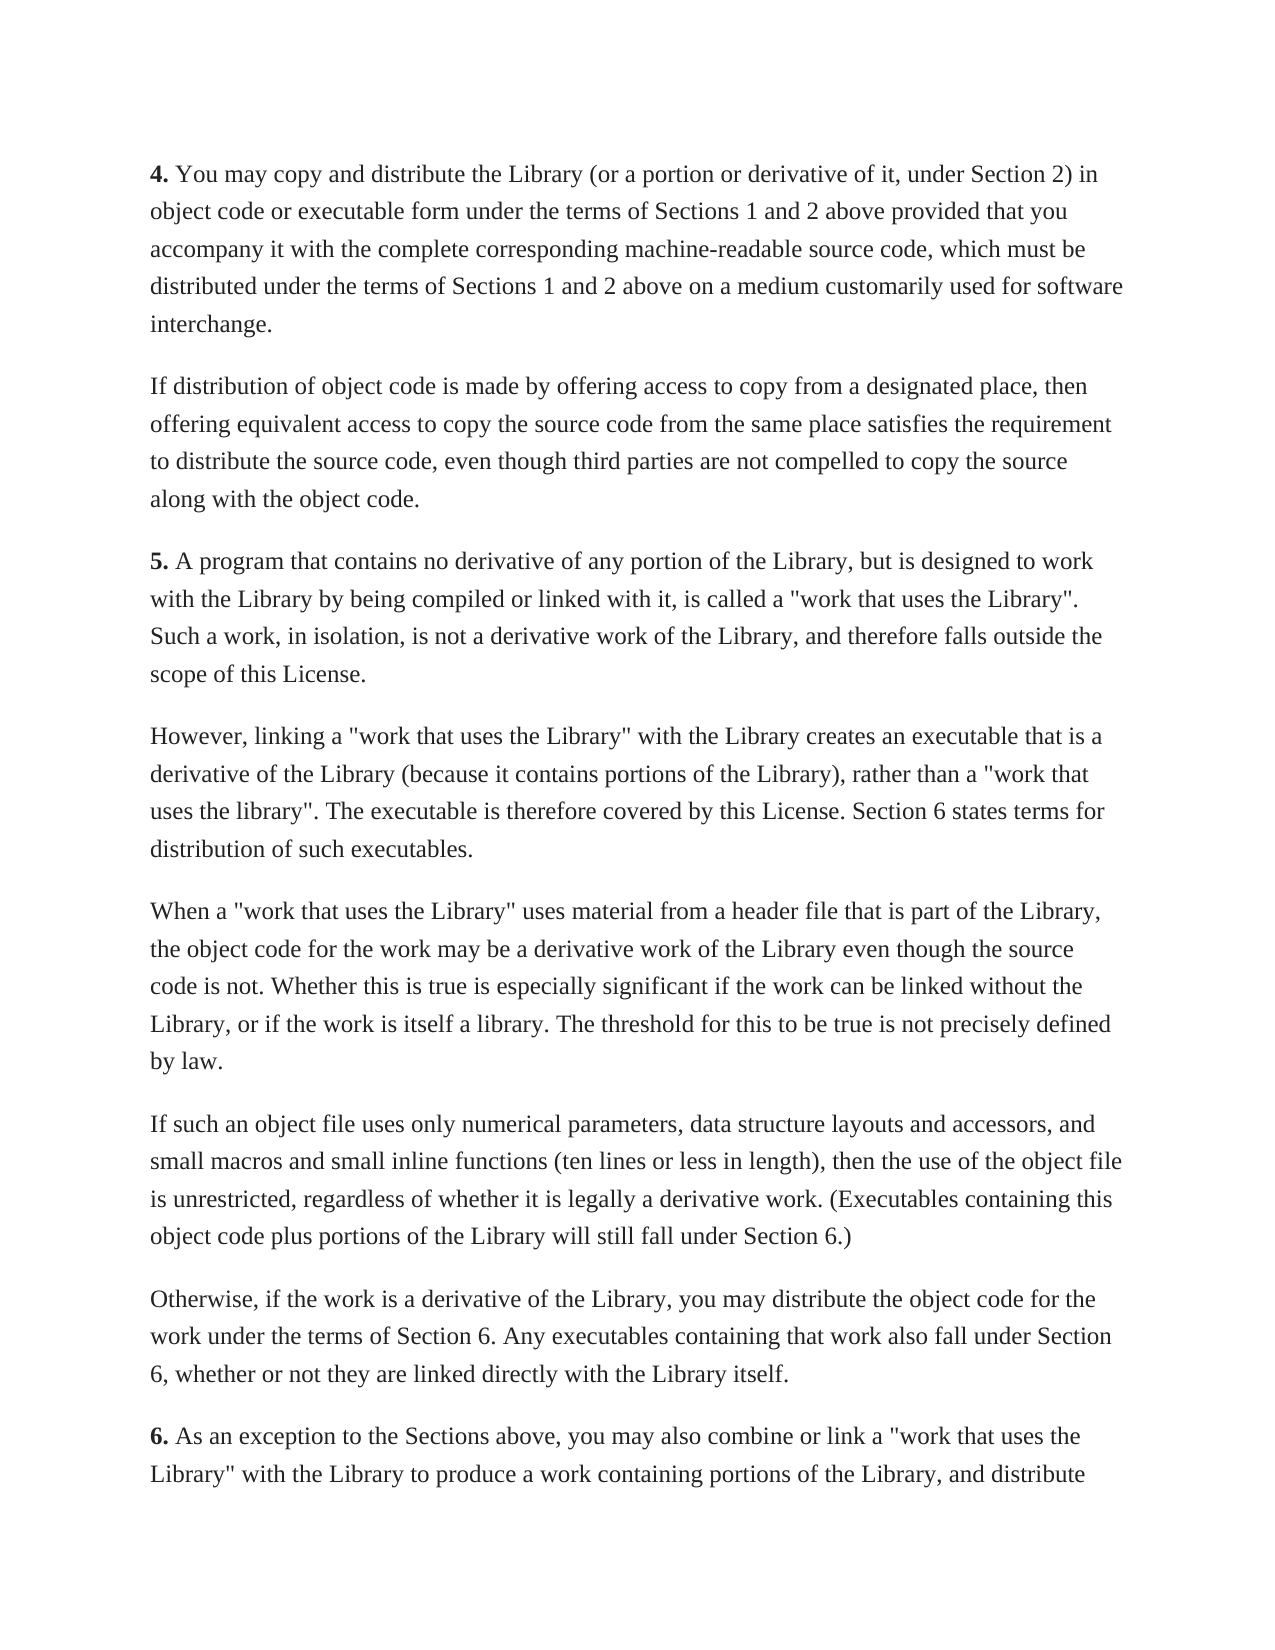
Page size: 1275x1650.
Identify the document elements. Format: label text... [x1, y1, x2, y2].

text When a "work that uses the Library" uses material from a header file that is part of the Library, the object code for the work may be a derivative work of the Library even though the source code is not. Whether this is true is especially significant if the work can be linked without the Library, or if the work is itself a library. The threshold for this to be true is not precisely defined by law. [150, 887, 1125, 1075]
text Otherwise, if the work is a derivative of the Library, you may distribute the object code for the work under the terms of Section 6. Any executables containing that work also fall under Section 6, whether or not they are linked directly with the Library itself. [150, 1275, 1125, 1387]
text 4. You may copy and distribute the Library (or a portion or derivative of it, under Section 2) in object code or executable form under the terms of Sections 1 and 2 above provided that you accompany it with the complete corresponding machine-readable source code, which must be distributed under the terms of Sections 1 and 2 above on a medium customarily used for software interchange. [150, 150, 1125, 337]
text However, linking a "work that uses the Library" with the Library creates an executable that is a derivative of the Library (because it contains portions of the Library), rather than a "work that uses the library". The executable is therefore covered by this License. Section 6 states terms for distribution of such executables. [150, 712, 1125, 862]
text If distribution of object code is made by offering access to copy from a designated place, then offering equivalent access to copy the source code from the same place satisfies the requirement to distribute the source code, even though third parties are not compelled to copy the source along with the object code. [150, 362, 1125, 512]
text If such an object file uses only numerical parameters, data structure layouts and accessors, and small macros and small inline functions (ten lines or less in length), then the use of the object file is unrestricted, regardless of whether it is legally a derivative work. (Executables containing this object code plus portions of the Library will still fall under Section 6.) [150, 1100, 1125, 1250]
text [150, 1412, 1125, 1487]
text 5. A program that contains no derivative of any portion of the Library, but is designed to work with the Library by being compiled or linked with it, is called a "work that uses the Library". Such a work, in isolation, is not a derivative work of the Library, and therefore falls outside the scope of this License. [150, 537, 1125, 687]
